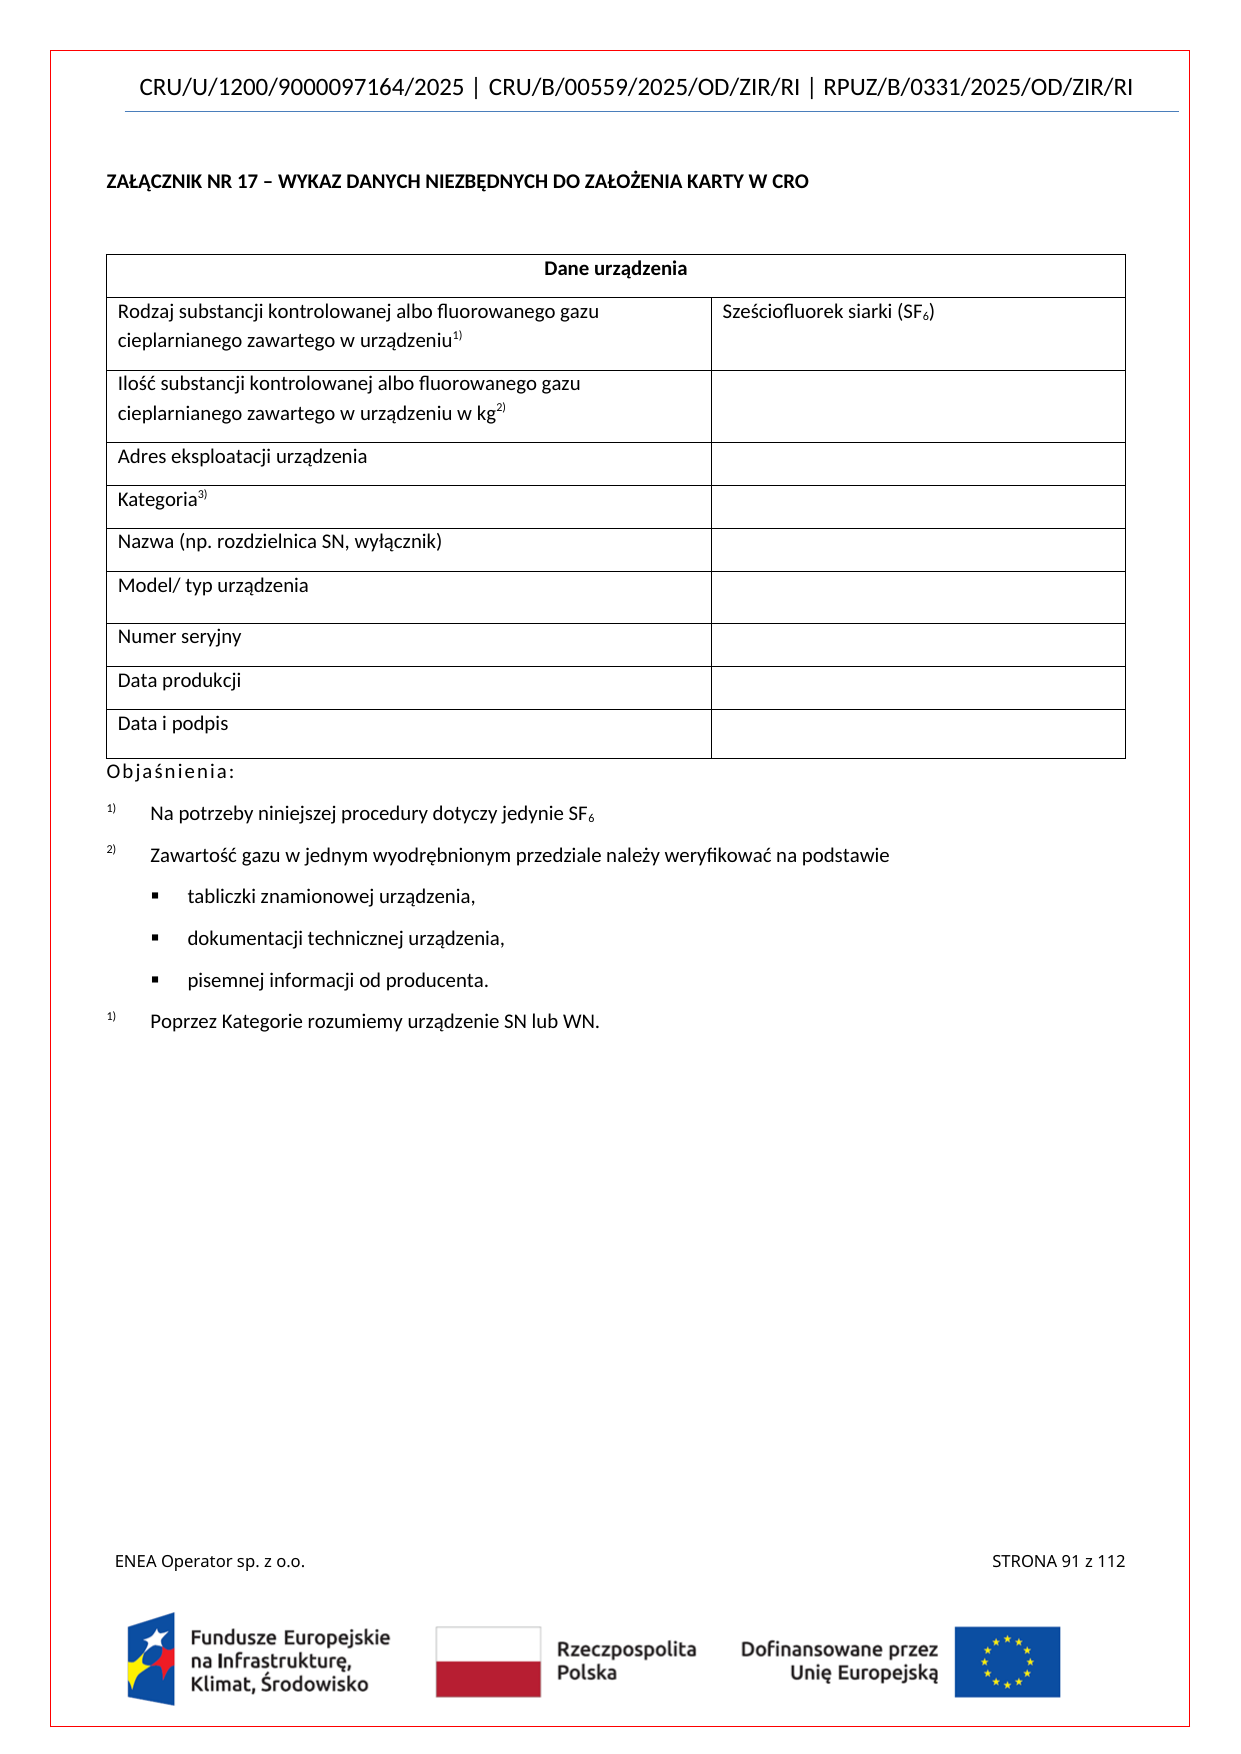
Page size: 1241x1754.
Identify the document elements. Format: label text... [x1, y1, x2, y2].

table_cell Data produkcji [107, 667, 711, 709]
table_cell Numer seryjny [107, 624, 711, 666]
table_cell [712, 371, 1125, 442]
table_cell Ilość substancji kontrolowanej albo fluorowanego gazu cieplarnianego zawartego w urządzeniu w kg2) [107, 371, 711, 442]
text 2) Zawartość gazu w jednym wyodrębnionym przedziale należy weryfikować na podstawie [106, 842, 1134, 867]
table_cell Kategoria3) [107, 486, 711, 528]
table_header Dane urządzenia [107, 255, 1125, 297]
picture [106, 1589, 1074, 1726]
list pisemnej informacji od producenta. [150, 967, 1134, 992]
table_cell Data i podpis [107, 710, 711, 757]
table_cell Model/ typ urządzenia [107, 572, 711, 623]
table_cell [712, 667, 1125, 709]
table_cell [712, 529, 1125, 571]
table_cell Nazwa (np. rozdzielnica SN, wyłącznik) [107, 529, 711, 571]
table_cell [712, 710, 1125, 757]
list tabliczki znamionowej urządzenia, [150, 883, 1134, 909]
text ZAŁĄCZNIK NR 17 – WYKAZ DANYCH NIEZBĘDNYCH DO ZAŁOŻENIA KARTY W CRO [106, 168, 1134, 193]
table_cell Rodzaj substancji kontrolowanej albo fluorowanego gazu cieplarnianego zawartego w urządzeniu1) [107, 298, 711, 369]
table_cell [712, 572, 1125, 623]
list dokumentacji technicznej urządzenia, [150, 925, 1134, 951]
text 1) Na potrzeby niniejszej procedury dotyczy jedynie SF6 [106, 800, 1134, 826]
table_cell Adres eksploatacji urządzenia [107, 443, 711, 485]
text Objaśnienia: [106, 758, 1134, 784]
table_cell [712, 486, 1125, 528]
table_cell [712, 624, 1125, 666]
table_cell [712, 443, 1125, 485]
list Poprzez Kategorie rozumiemy urządzenie SN lub WN. [106, 1008, 1134, 1034]
table_cell Sześciofluorek siarki (SF6) [712, 298, 1125, 369]
